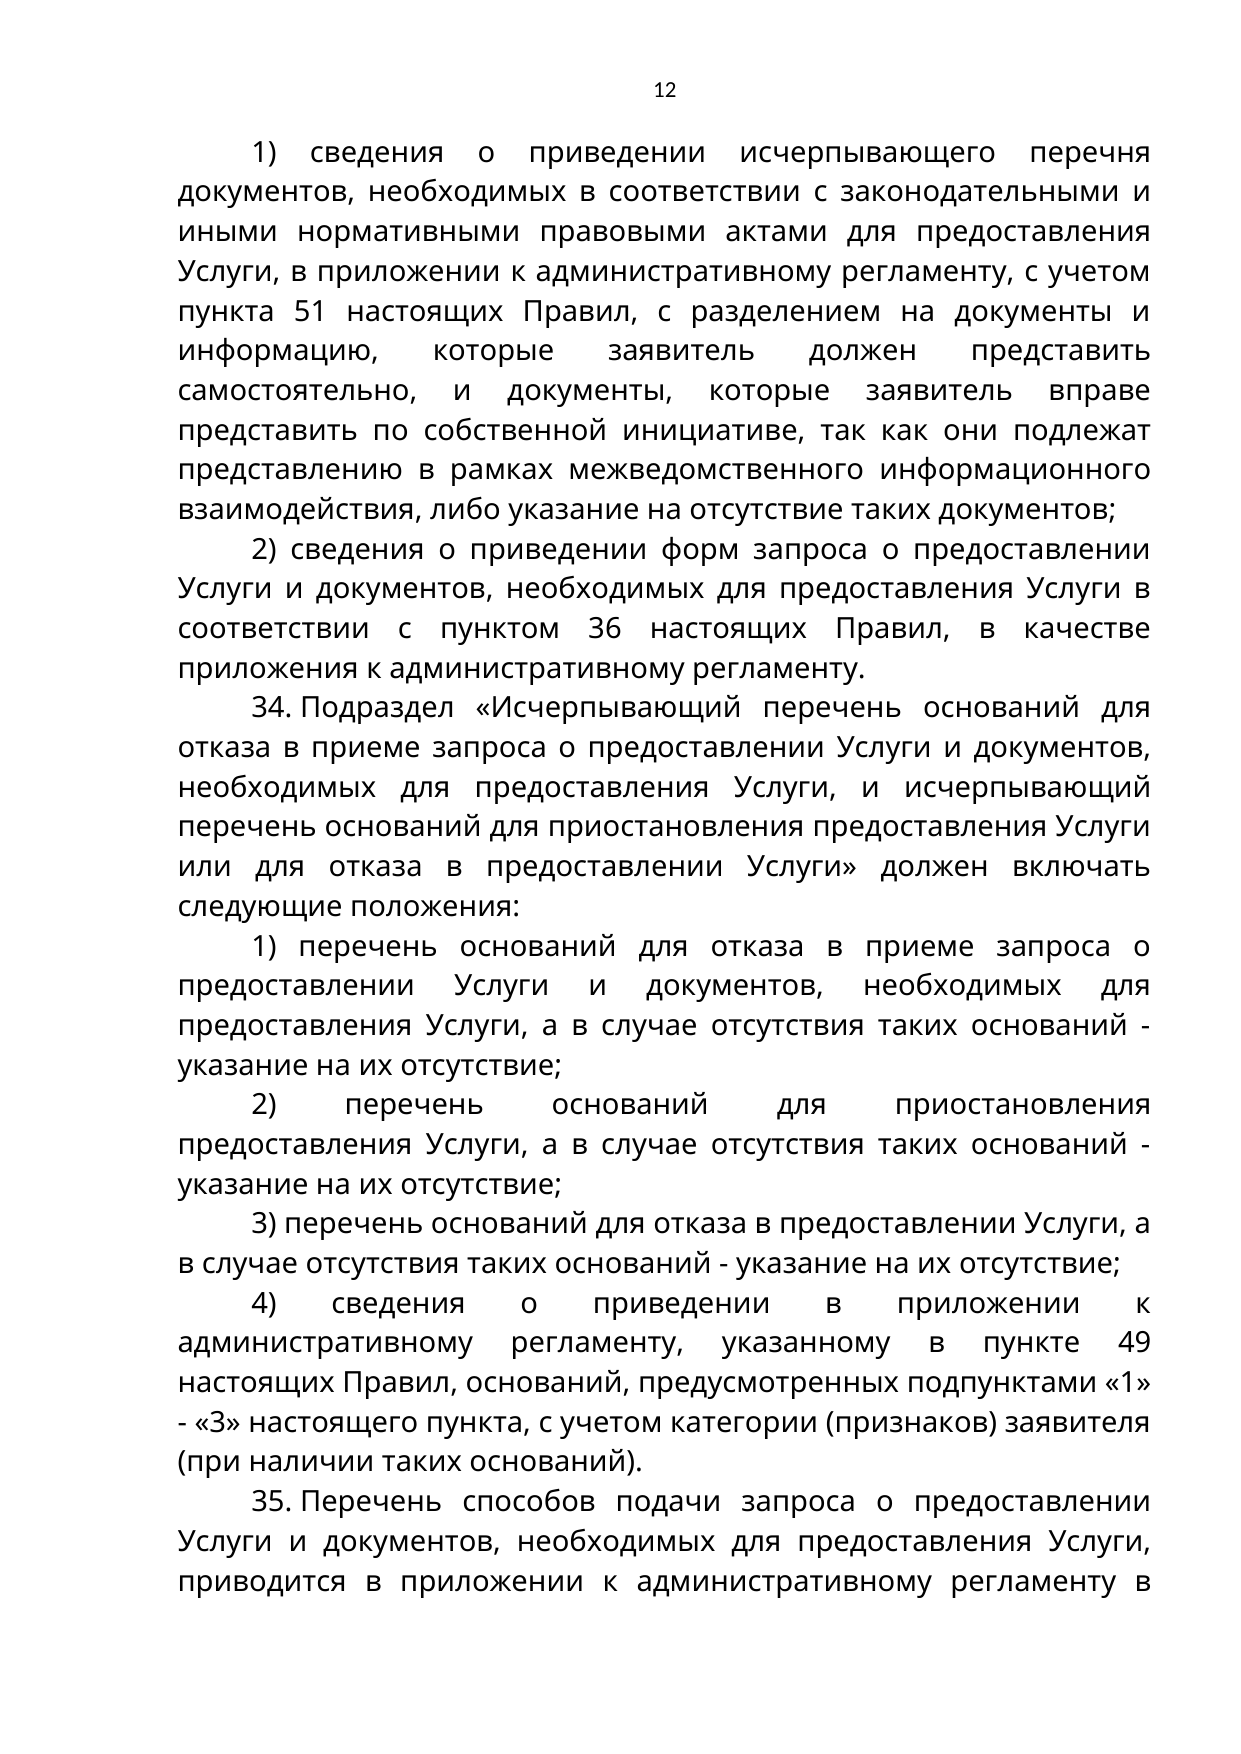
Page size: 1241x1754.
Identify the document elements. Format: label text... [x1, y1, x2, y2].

text 2) перечень оснований для приостановления предоставления Услуги, а в случае отсутствия таких оснований - указание на их отсутствие; [177, 1083, 1152, 1203]
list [177, 1480, 1152, 1599]
text 1) сведения о приведении исчерпывающего перечня документов, необходимых в соответствии с законодательными и иными нормативными правовыми актами для предоставления Услуги, в приложении к административному регламенту, с учетом пункта 51 настоящих Правил, с разделением на документы и информацию, которые заявитель должен представить самостоятельно, и документы, которые заявитель вправе представить по собственной инициативе, так как они подлежат представлению в рамках межведомственного информационного взаимодействия, либо указание на отсутствие таких документов; [177, 131, 1152, 528]
list Подраздел «Исчерпывающий перечень оснований для отказа в приеме запроса о предоставлении Услуги и документов, необходимых для предоставления Услуги, и исчерпывающий перечень оснований для приостановления предоставления Услуги или для отказа в предоставлении Услуги» должен включать следующие положения: [177, 687, 1152, 925]
text 1) перечень оснований для отказа в приеме запроса о предоставлении Услуги и документов, необходимых для предоставления Услуги, а в случае отсутствия таких оснований - указание на их отсутствие; [177, 925, 1152, 1083]
text 2) сведения о приведении форм запроса о предоставлении Услуги и документов, необходимых для предоставления Услуги в соответствии с пунктом 36 настоящих Правил, в качестве приложения к административному регламенту. [177, 528, 1152, 687]
text 3) перечень оснований для отказа в предоставлении Услуги, а в случае отсутствия таких оснований - указание на их отсутствие; [177, 1203, 1152, 1282]
text 4) сведения о приведении в приложении к административному регламенту, указанному в пункте 49 настоящих Правил, оснований, предусмотренных подпунктами «1» - «3» настоящего пункта, с учетом категории (признаков) заявителя (при наличии таких оснований). [177, 1282, 1152, 1480]
